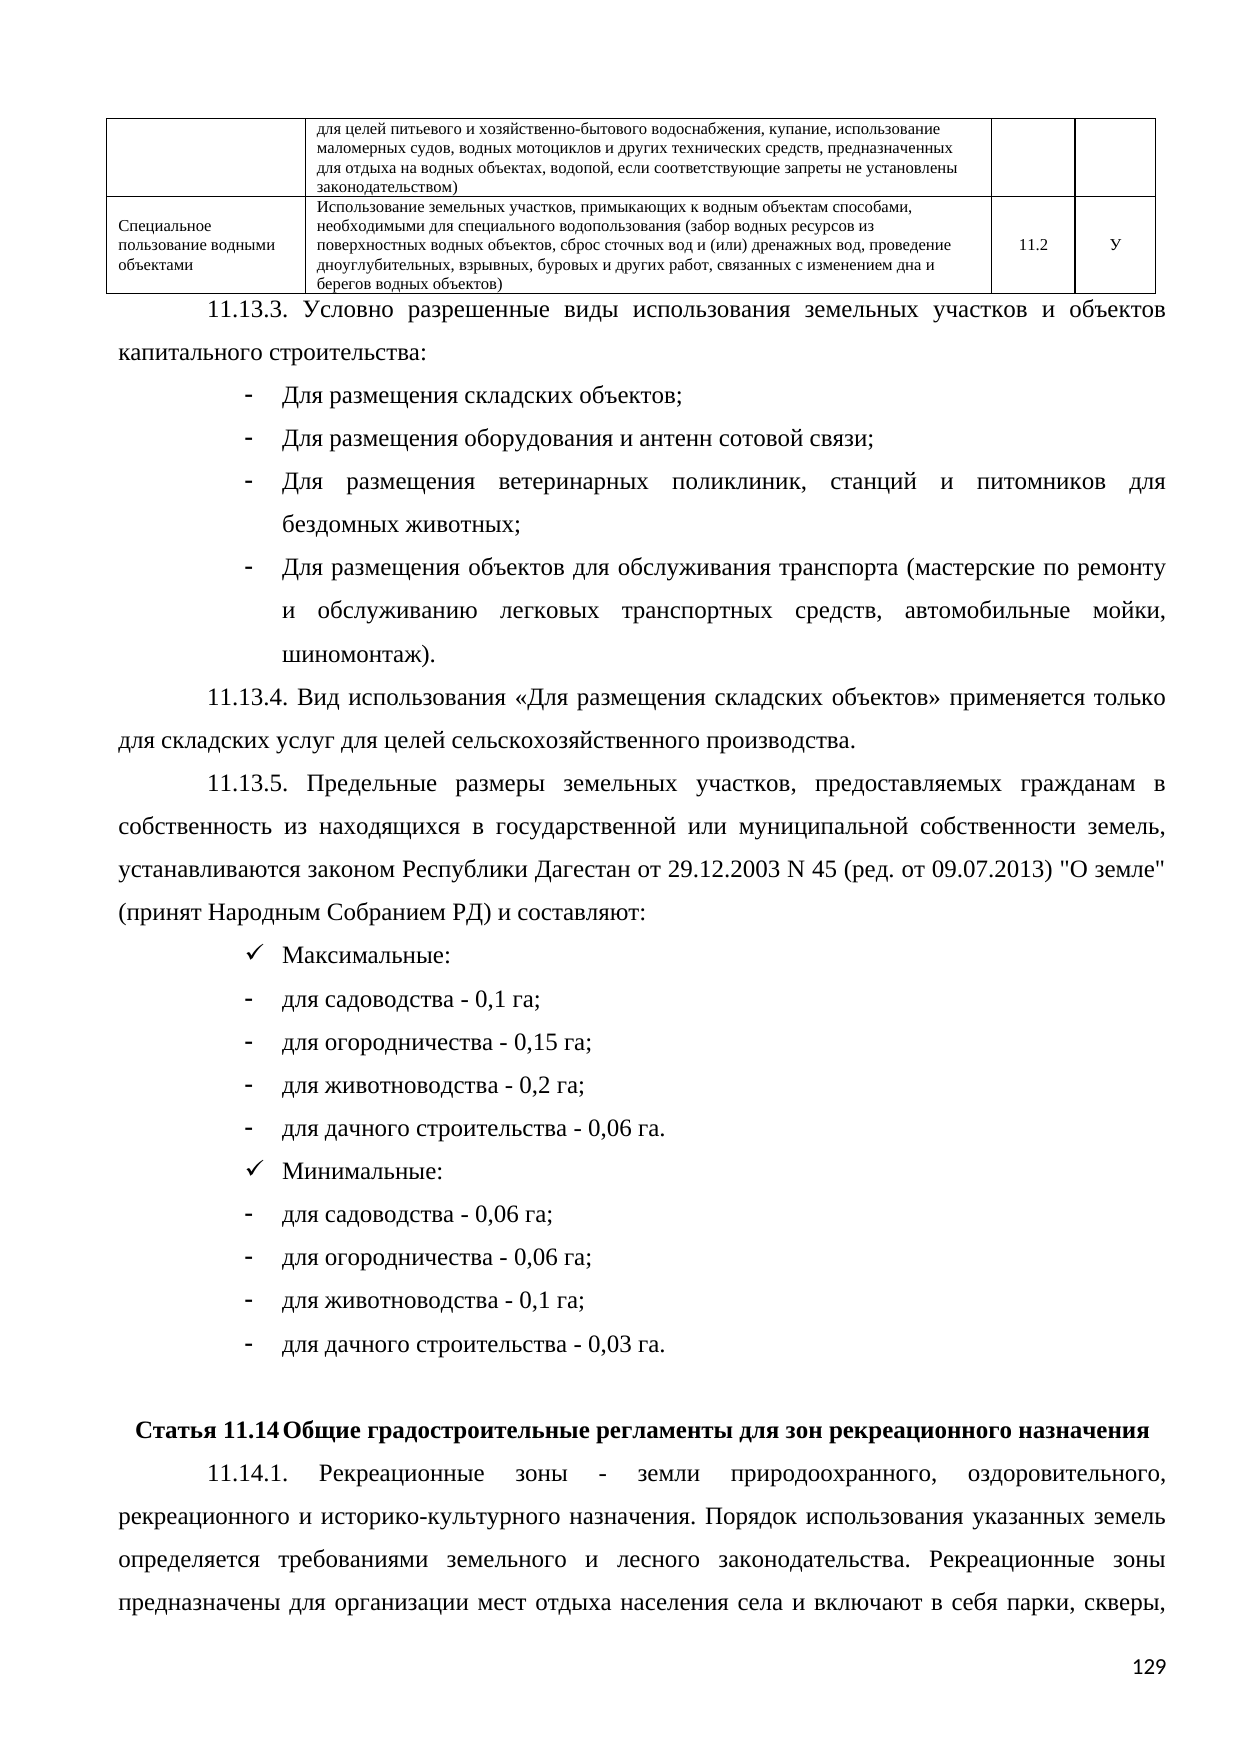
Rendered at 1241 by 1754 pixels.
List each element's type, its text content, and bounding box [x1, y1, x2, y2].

list для дачного строительства - 0,06 га. [244, 1113, 1167, 1142]
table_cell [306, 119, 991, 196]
list Для размещения складских объектов; [244, 380, 1167, 409]
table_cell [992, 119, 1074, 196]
list для дачного строительства - 0,03 га. [244, 1329, 1167, 1357]
list для садоводства - 0,1 га; [244, 984, 1167, 1012]
list Для размещения объектов для обслуживания транспорта (мастерские по ремонту и обслуживанию легковых транспортных средств, автомобильные мойки, шиномонтаж). [244, 552, 1167, 667]
list для огородничества - 0,06 га; [244, 1242, 1167, 1271]
list для садоводства - 0,06 га; [244, 1199, 1167, 1228]
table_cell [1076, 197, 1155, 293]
list Для размещения ветеринарных поликлиник, станций и питомников для бездомных животных; [244, 466, 1167, 538]
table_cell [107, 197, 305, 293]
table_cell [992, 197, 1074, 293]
list для животноводства - 0,1 га; [244, 1286, 1167, 1314]
list Общие градостроительные регламенты для зон рекреационного назначения [118, 1415, 1167, 1444]
list для огородничества - 0,15 га; [244, 1027, 1167, 1056]
list Максимальные: [244, 941, 1167, 969]
list Для размещения оборудования и антенн сотовой связи; [244, 423, 1167, 452]
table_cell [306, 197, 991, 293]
text 11.13.4. Вид использования «Для размещения складских объектов» применяется только для складских услуг для целей сельскохозяйственного производства. [118, 682, 1167, 754]
text 11.13.5. Предельные размеры земельных участков, предоставляемых гражданам в собственность из находящихся в государственной или муниципальной собственности земель, устанавливаются законом Республики Дагестан от 29.12.2003 N 45 (ред. от 09.07.2013) "О земле" (принят Народным Собранием РД) и составляют: [118, 768, 1167, 926]
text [118, 1458, 1167, 1616]
list Минимальные: [244, 1156, 1167, 1185]
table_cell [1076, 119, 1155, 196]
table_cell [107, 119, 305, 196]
text 11.13.3. Условно разрешенные виды использования земельных участков и объектов капитального строительства: [118, 294, 1167, 366]
list для животноводства - 0,2 га; [244, 1070, 1167, 1099]
